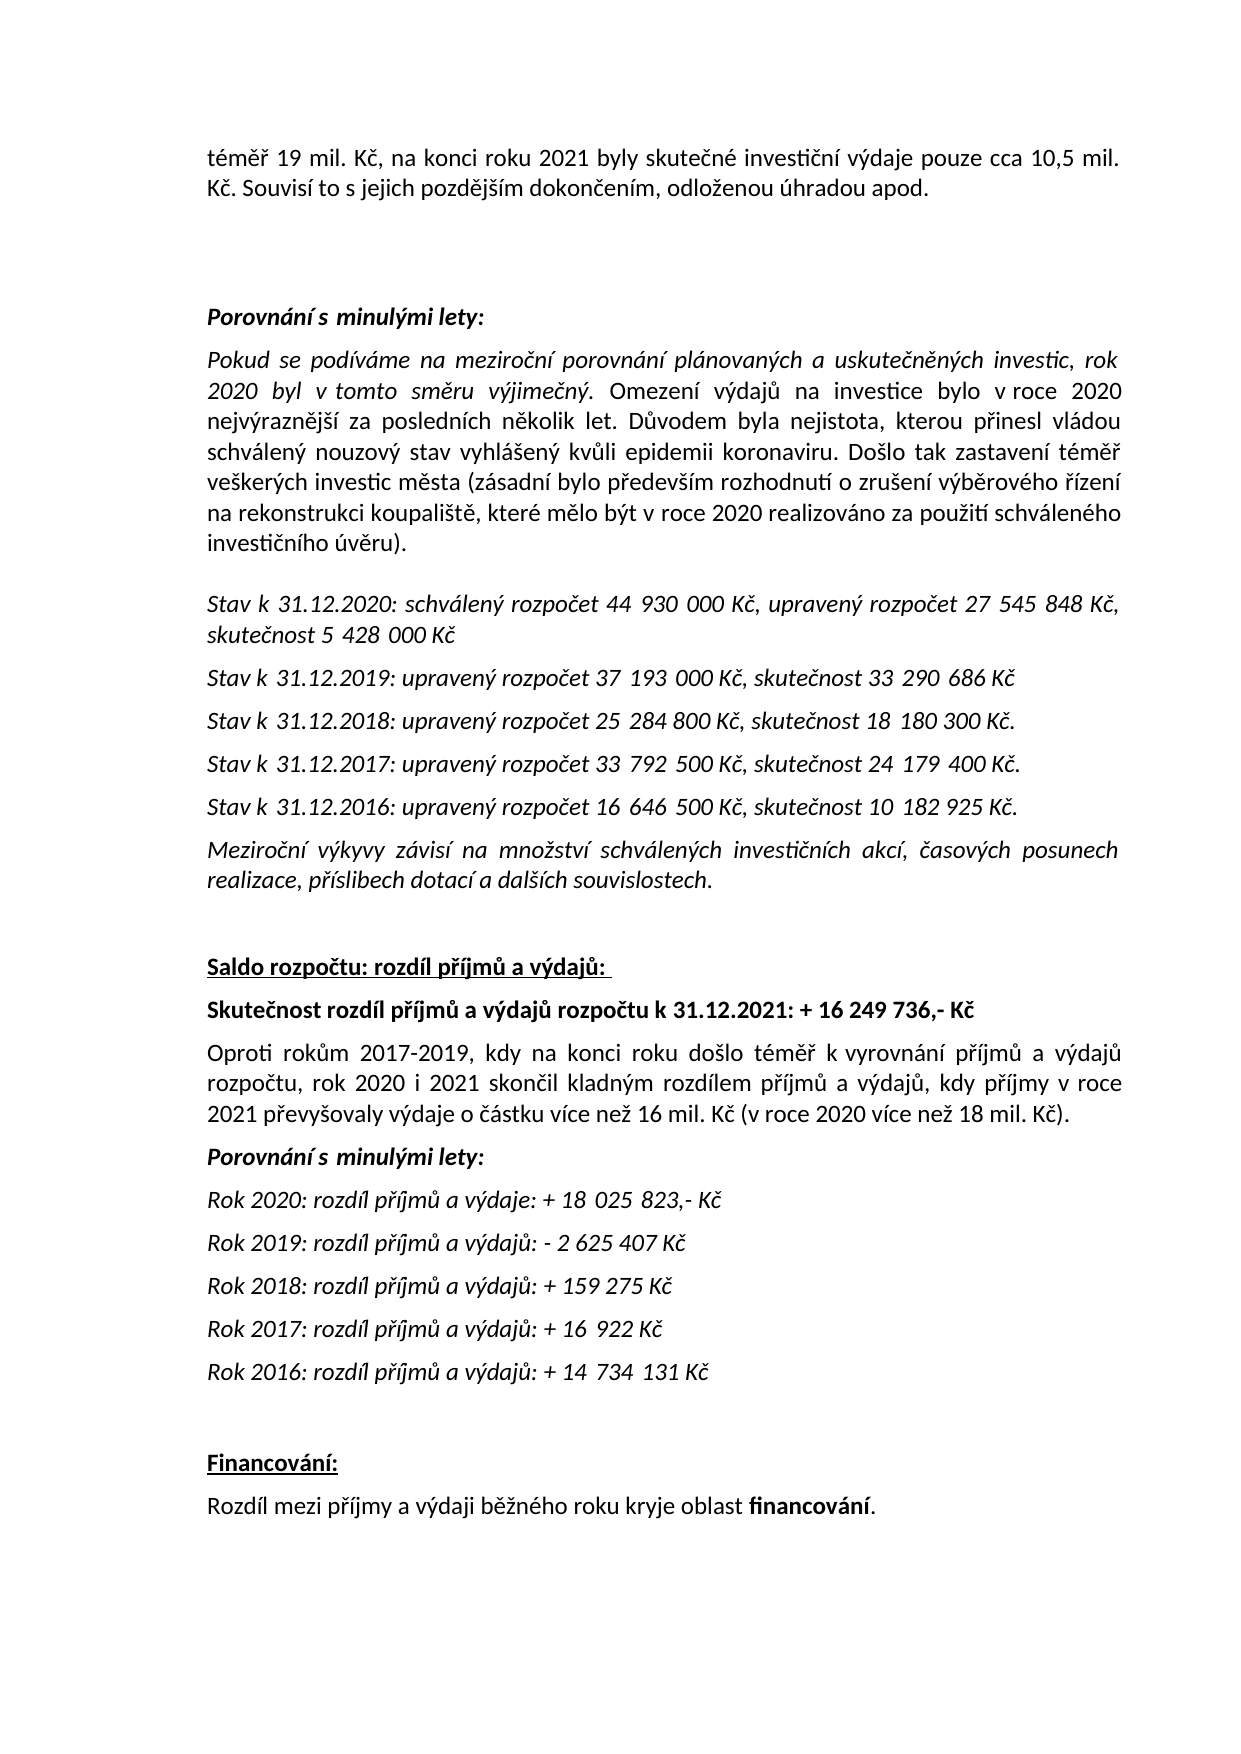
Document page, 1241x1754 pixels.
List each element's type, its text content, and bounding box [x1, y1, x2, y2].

text Rok 2018: rozdíl příjmů a výdajů: + 159 275 Kč [207, 1270, 1122, 1300]
text Pokud se podíváme na meziroční porovnání plánovaných a uskutečněných investic, rok 2020 byl v tomto směru výjimečný. Omezení výdajů na investice bylo v roce 2020 nejvýraznější za posledních několik let. Důvodem byla nejistota, kterou přinesl vládou schválený nouzový stav vyhlášený kvůli epidemii koronaviru. Došlo tak zastavení téměř veškerých investic města (zásadní bylo především rozhodnutí o zrušení výběrového řízení na rekonstrukci koupaliště, které mělo být v roce 2020 realizováno za použití schváleného investičního úvěru). [207, 344, 1122, 558]
text Meziroční výkyvy závisí na množství schválených investičních akcí, časových posunech realizace, příslibech dotací a dalších souvislostech. [207, 834, 1122, 895]
text Stav k 31.12.2019: upravený rozpočet 37 193 000 Kč, skutečnost 33 290 686 Kč [207, 662, 1122, 693]
text Rozdíl mezi příjmy a výdaji běžného roku kryje oblast financování. [207, 1490, 1122, 1521]
text Porovnání s minulými lety: [207, 301, 1122, 332]
text Financování: [207, 1447, 1122, 1478]
text Porovnání s minulými lety: [207, 1141, 1122, 1171]
text Stav k 31.12.2017: upravený rozpočet 33 792 500 Kč, skutečnost 24 179 400 Kč. [207, 748, 1122, 779]
text Stav k 31.12.2016: upravený rozpočet 16 646 500 Kč, skutečnost 10 182 925 Kč. [207, 791, 1122, 822]
text Skutečnost rozdíl příjmů a výdajů rozpočtu k 31.12.2021: + 16 249 736,- Kč [207, 994, 1122, 1024]
text Oproti rokům 2017-2019, kdy na konci roku došlo téměř k vyrovnání příjmů a výdajů rozpočtu, rok 2020 i 2021 skončil kladným rozdílem příjmů a výdajů, kdy příjmy v roce 2021 převyšovaly výdaje o částku více než 16 mil. Kč (v roce 2020 více než 18 mil. Kč). [207, 1037, 1122, 1128]
text Rok 2019: rozdíl příjmů a výdajů: - 2 625 407 Kč [207, 1227, 1122, 1257]
text Rok 2016: rozdíl příjmů a výdajů: + 14 734 131 Kč [207, 1356, 1122, 1386]
text Stav k 31.12.2020: schválený rozpočet 44 930 000 Kč, upravený rozpočet 27 545 848 Kč, skutečnost 5 428 000 Kč [207, 588, 1122, 649]
text Stav k 31.12.2018: upravený rozpočet 25 284 800 Kč, skutečnost 18 180 300 Kč. [207, 705, 1122, 736]
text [207, 142, 1122, 203]
text Rok 2020: rozdíl příjmů a výdaje: + 18 025 823,- Kč [207, 1184, 1122, 1214]
text Saldo rozpočtu: rozdíl příjmů a výdajů: [207, 951, 1122, 981]
text Rok 2017: rozdíl příjmů a výdajů: + 16 922 Kč [207, 1313, 1122, 1343]
